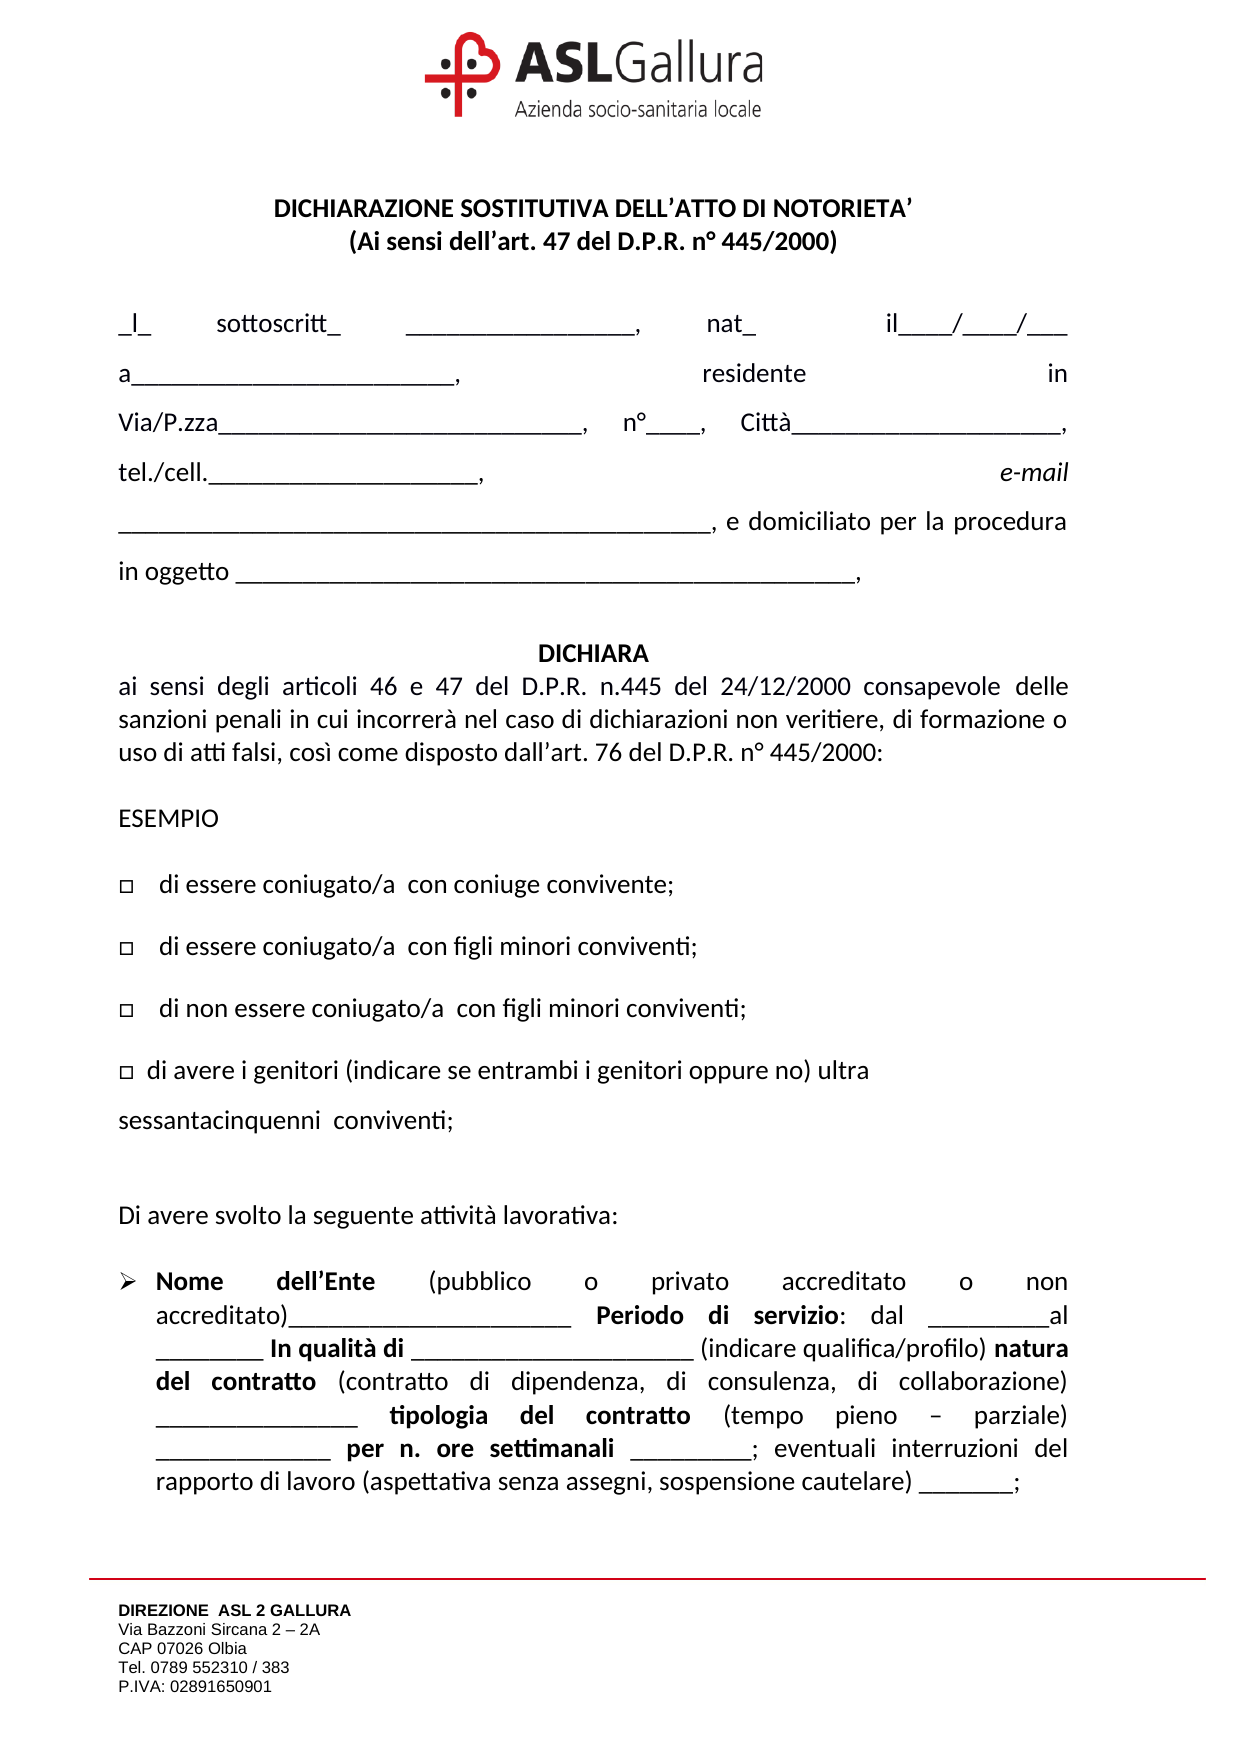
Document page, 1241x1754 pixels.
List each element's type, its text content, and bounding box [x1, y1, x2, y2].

text _l_ sottoscritt_ _________________, nat_ il____/____/___ a________________________, residente in Via/P.zza___________________________, n°____, Città____________________, tel./cell.____________________, e-mail ____________________________________________, e domiciliato per la procedura in oggetto ______________________________________________, [118, 307, 1069, 587]
list □ di essere coniugato/a con figli minori conviventi; [118, 929, 1069, 963]
list □ di avere i genitori (indicare se entrambi i genitori oppure no) ultra sessantacinquenni conviventi; [118, 1053, 1069, 1136]
list □ di essere coniugato/a con coniuge convivente; [118, 868, 1069, 901]
text Di avere svolto la seguente attività lavorativa: [118, 1198, 1069, 1231]
text ai sensi degli articoli 46 e 47 del D.P.R. n.445 del 24/12/2000 consapevole delle sanzioni penali in cui incorrerà nel caso di dichiarazioni non veritiere, di formazione o uso di atti falsi, così come disposto dall’art. 76 del D.P.R. n° 445/2000: [118, 669, 1069, 768]
text DICHIARA [118, 636, 1069, 669]
picture [90, 1566, 1241, 1588]
picture [424, 30, 763, 125]
list □ di non essere coniugato/a con figli minori conviventi; [118, 992, 1069, 1024]
text DICHIARAZIONE SOSTITUTIVA DELL’ATTO DI NOTORIETA’ [118, 191, 1069, 224]
text ESEMPIO [118, 802, 1069, 834]
list Nome dell’Ente (pubblico o privato accreditato o non accreditato)_____________________ Periodo di servizio: dal _________al ________ In qualità di _____________________ (indicare qualifica/profilo) natura del contratto (contratto di dipendenza, di consulenza, di collaborazione) _______________ tipologia del contratto (tempo pieno – parziale) _____________ per n. ore settimanali _________; eventuali interruzioni del rapporto di lavoro (aspettativa senza assegni, sospensione cautelare) _______; [118, 1264, 1069, 1497]
text (Ai sensi dell’art. 47 del D.P.R. n° 445/2000) [118, 224, 1069, 257]
